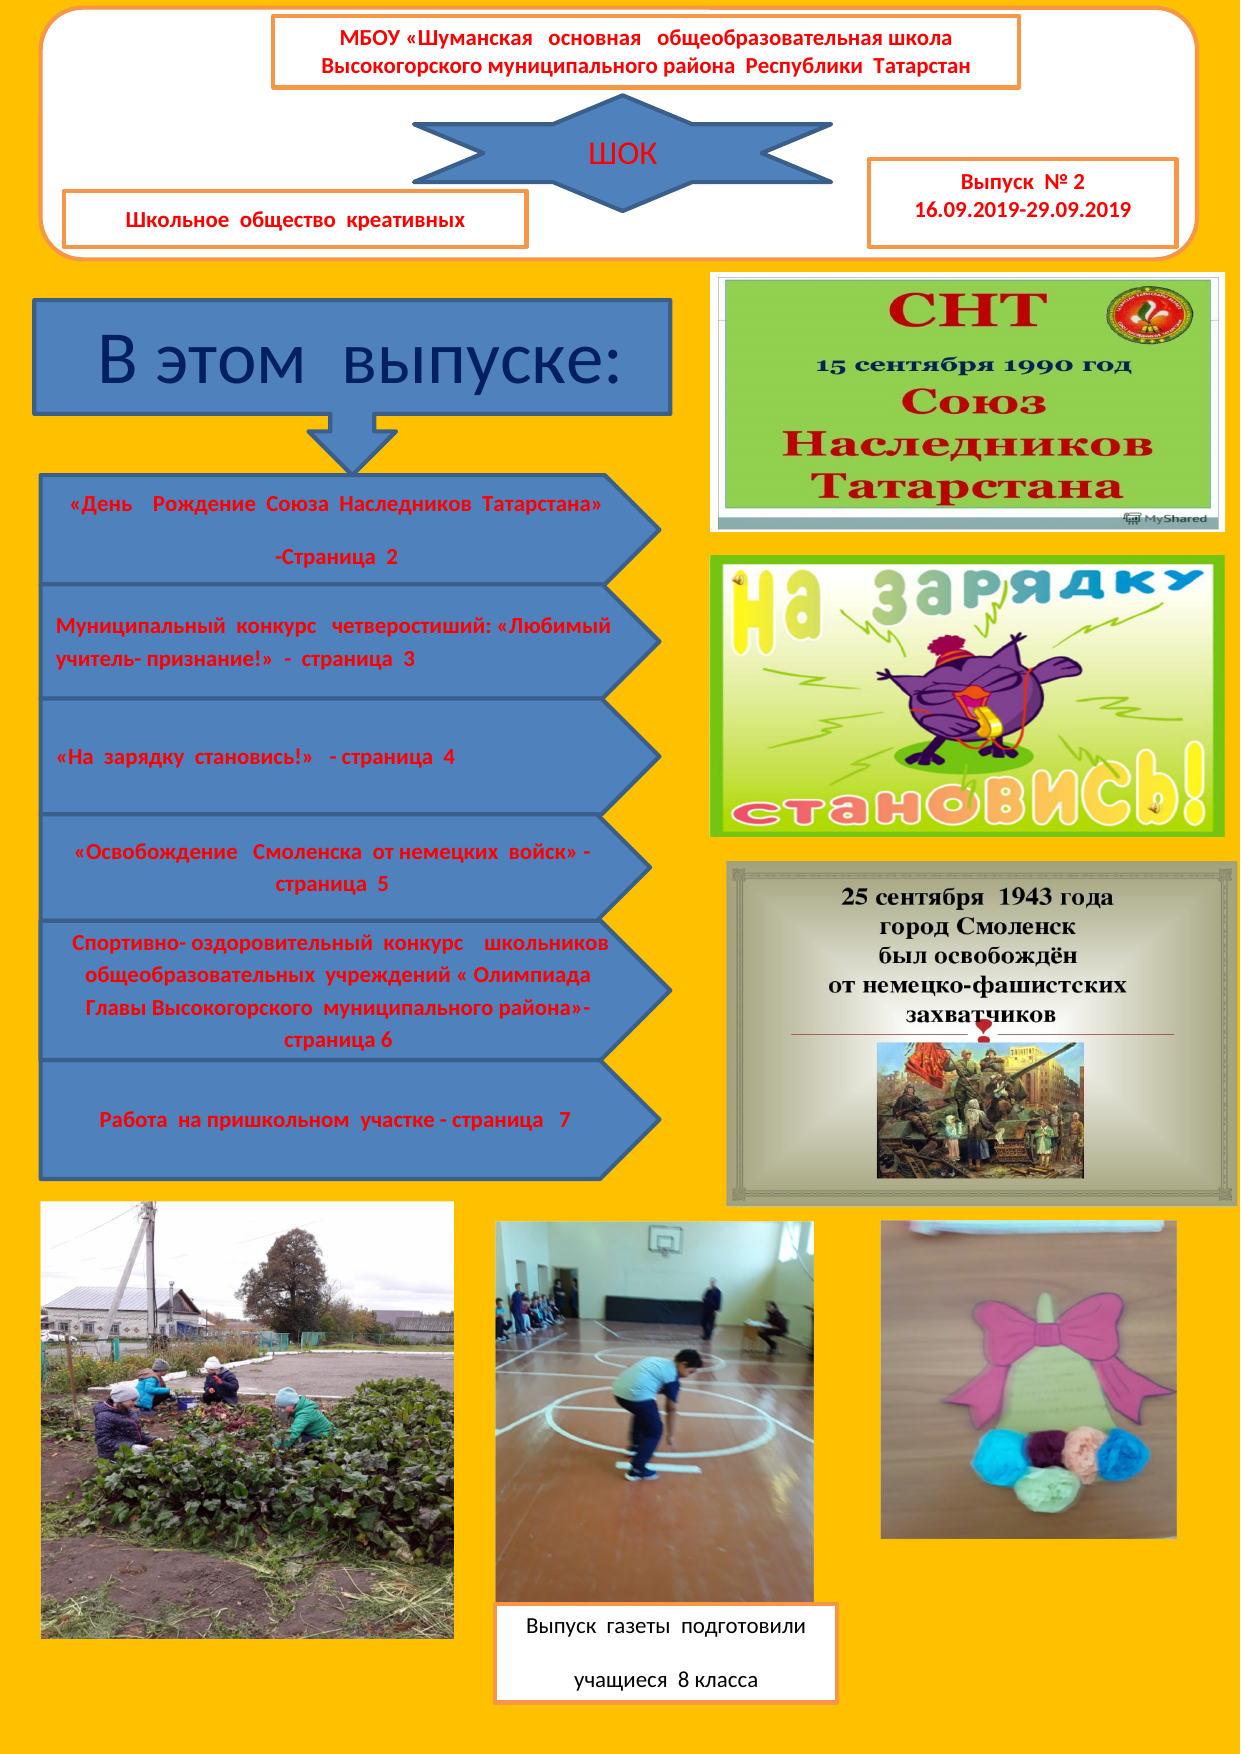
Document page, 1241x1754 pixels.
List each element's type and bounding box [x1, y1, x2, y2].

picture [496, 1222, 813, 1602]
picture [41, 1202, 454, 1639]
picture [725, 861, 1238, 1205]
picture [709, 272, 1225, 532]
picture [709, 555, 1225, 837]
picture [881, 1221, 1176, 1539]
